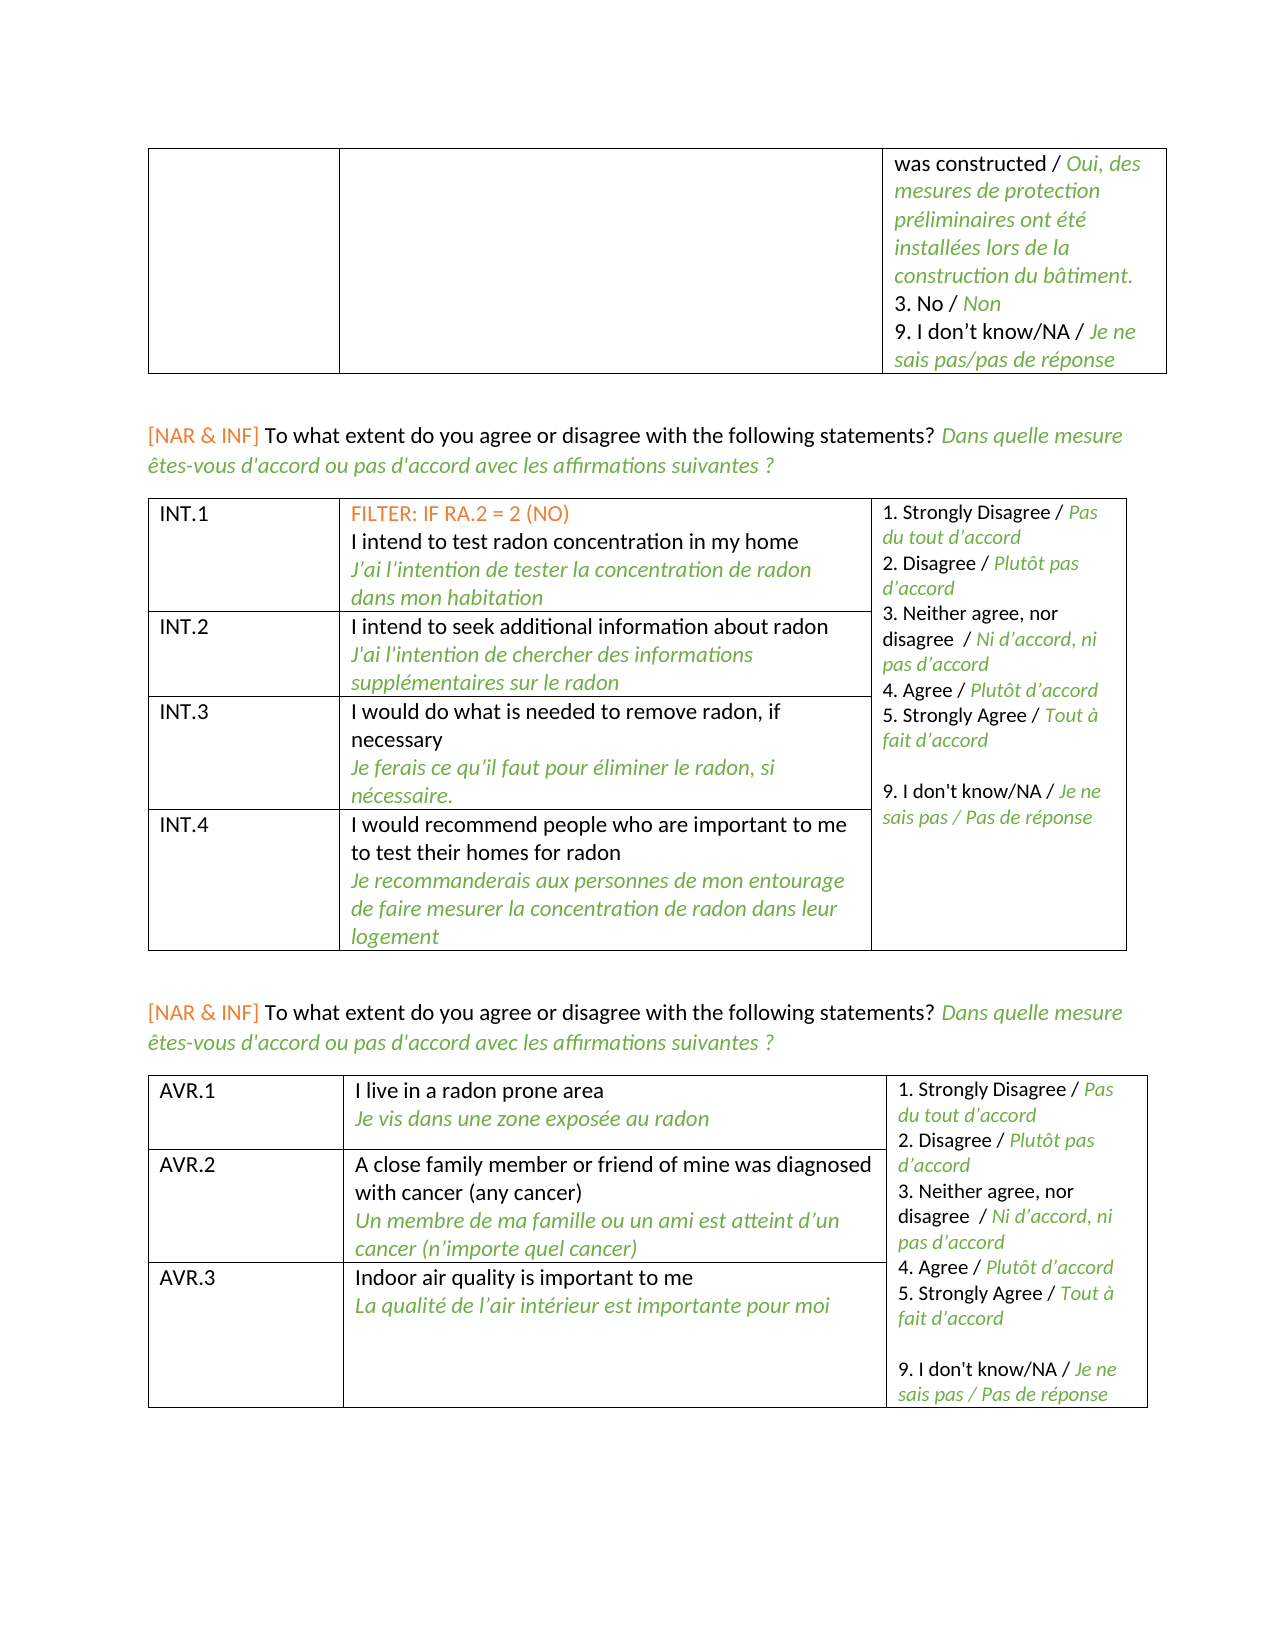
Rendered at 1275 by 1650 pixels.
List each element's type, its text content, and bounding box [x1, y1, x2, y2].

table_header FILTER: IF RA.2 = 2 (NO) I intend to test radon concentration in my home J’ai l’intention de tester la concentration de radon dans mon habitation [340, 499, 871, 611]
table_cell I would do what is needed to remove radon, if necessary Je ferais ce qu’il faut pour éliminer le radon, si nécessaire. [340, 697, 871, 809]
table_cell Indoor air quality is important to me La qualité de l’air intérieur est importante pour moi [344, 1263, 886, 1407]
table_cell AVR.2 [149, 1150, 343, 1262]
table_cell INT.2 [149, 612, 339, 696]
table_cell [149, 149, 339, 373]
table_cell I intend to seek additional information about radon J'ai l'intention de chercher des informations supplémentaires sur le radon [340, 612, 871, 696]
table_cell I would recommend people who are important to me to test their homes for radon Je recommanderais aux personnes de mon entourage de faire mesurer la concentration de radon dans leur logement [340, 810, 871, 950]
table_header AVR.1 [149, 1076, 343, 1149]
table_cell A close family member or friend of mine was diagnosed with cancer (any cancer) Un membre de ma famille ou un ami est atteint d’un cancer (n’importe quel cancer) [344, 1150, 886, 1262]
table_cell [340, 149, 882, 373]
text [NAR & INF] To what extent do you agree or disagree with the following statements? Dans quelle mesure êtes-vous d'accord ou pas d'accord avec les affirmations suivantes ? [148, 998, 1127, 1056]
table_header INT.1 [149, 499, 339, 611]
table_cell INT.3 [149, 697, 339, 809]
table_cell AVR.3 [149, 1263, 343, 1407]
table_cell INT.4 [149, 810, 339, 950]
text [NAR & INF] To what extent do you agree or disagree with the following statements? Dans quelle mesure êtes-vous d'accord ou pas d'accord avec les affirmations suivantes ? [148, 421, 1127, 479]
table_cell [883, 149, 1166, 373]
table_header I live in a radon prone area Je vis dans une zone exposée au radon [344, 1076, 886, 1149]
